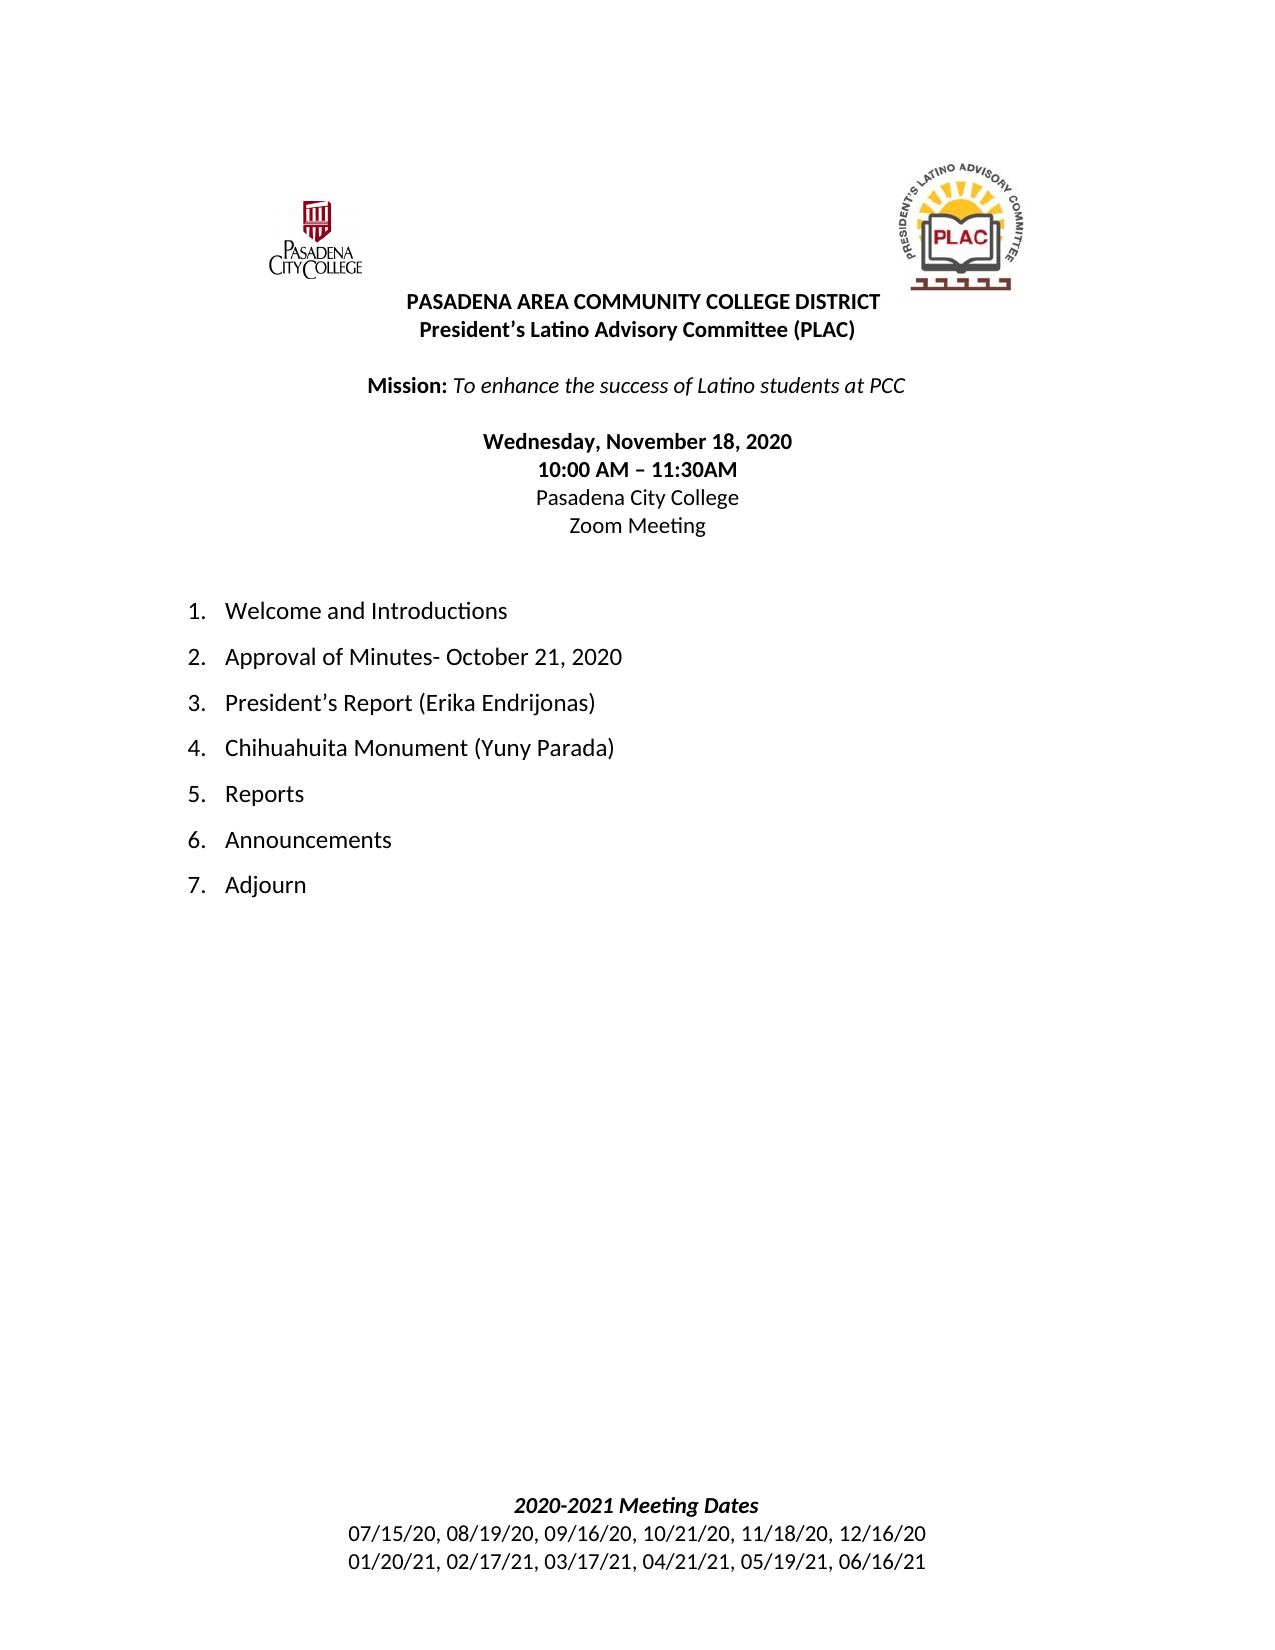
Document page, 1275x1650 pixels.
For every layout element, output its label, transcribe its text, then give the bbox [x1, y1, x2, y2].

text Zoom Meeting [150, 511, 1125, 539]
list Reports [187, 778, 1125, 809]
text Pasadena City College [150, 483, 1125, 511]
text President’s Latino Advisory Committee (PLAC) [150, 315, 1125, 343]
list Welcome and Introductions [187, 595, 1125, 626]
text 10:00 AM – 11:30AM [150, 455, 1125, 483]
text PASADENA AREA COMMUNITY COLLEGE DISTRICT [150, 150, 1125, 315]
list Chihuahuita Monument (Yuny Parada) [187, 732, 1125, 763]
list Announcements [187, 824, 1125, 854]
picture [880, 150, 1047, 310]
list President’s Report (Erika Endrijonas) [187, 687, 1125, 717]
text Mission: To enhance the success of Latino students at PCC [150, 371, 1125, 399]
list Approval of Minutes- October 21, 2020 [187, 641, 1125, 672]
list Adjourn [187, 870, 1125, 900]
text Wednesday, November 18, 2020 [150, 427, 1125, 455]
